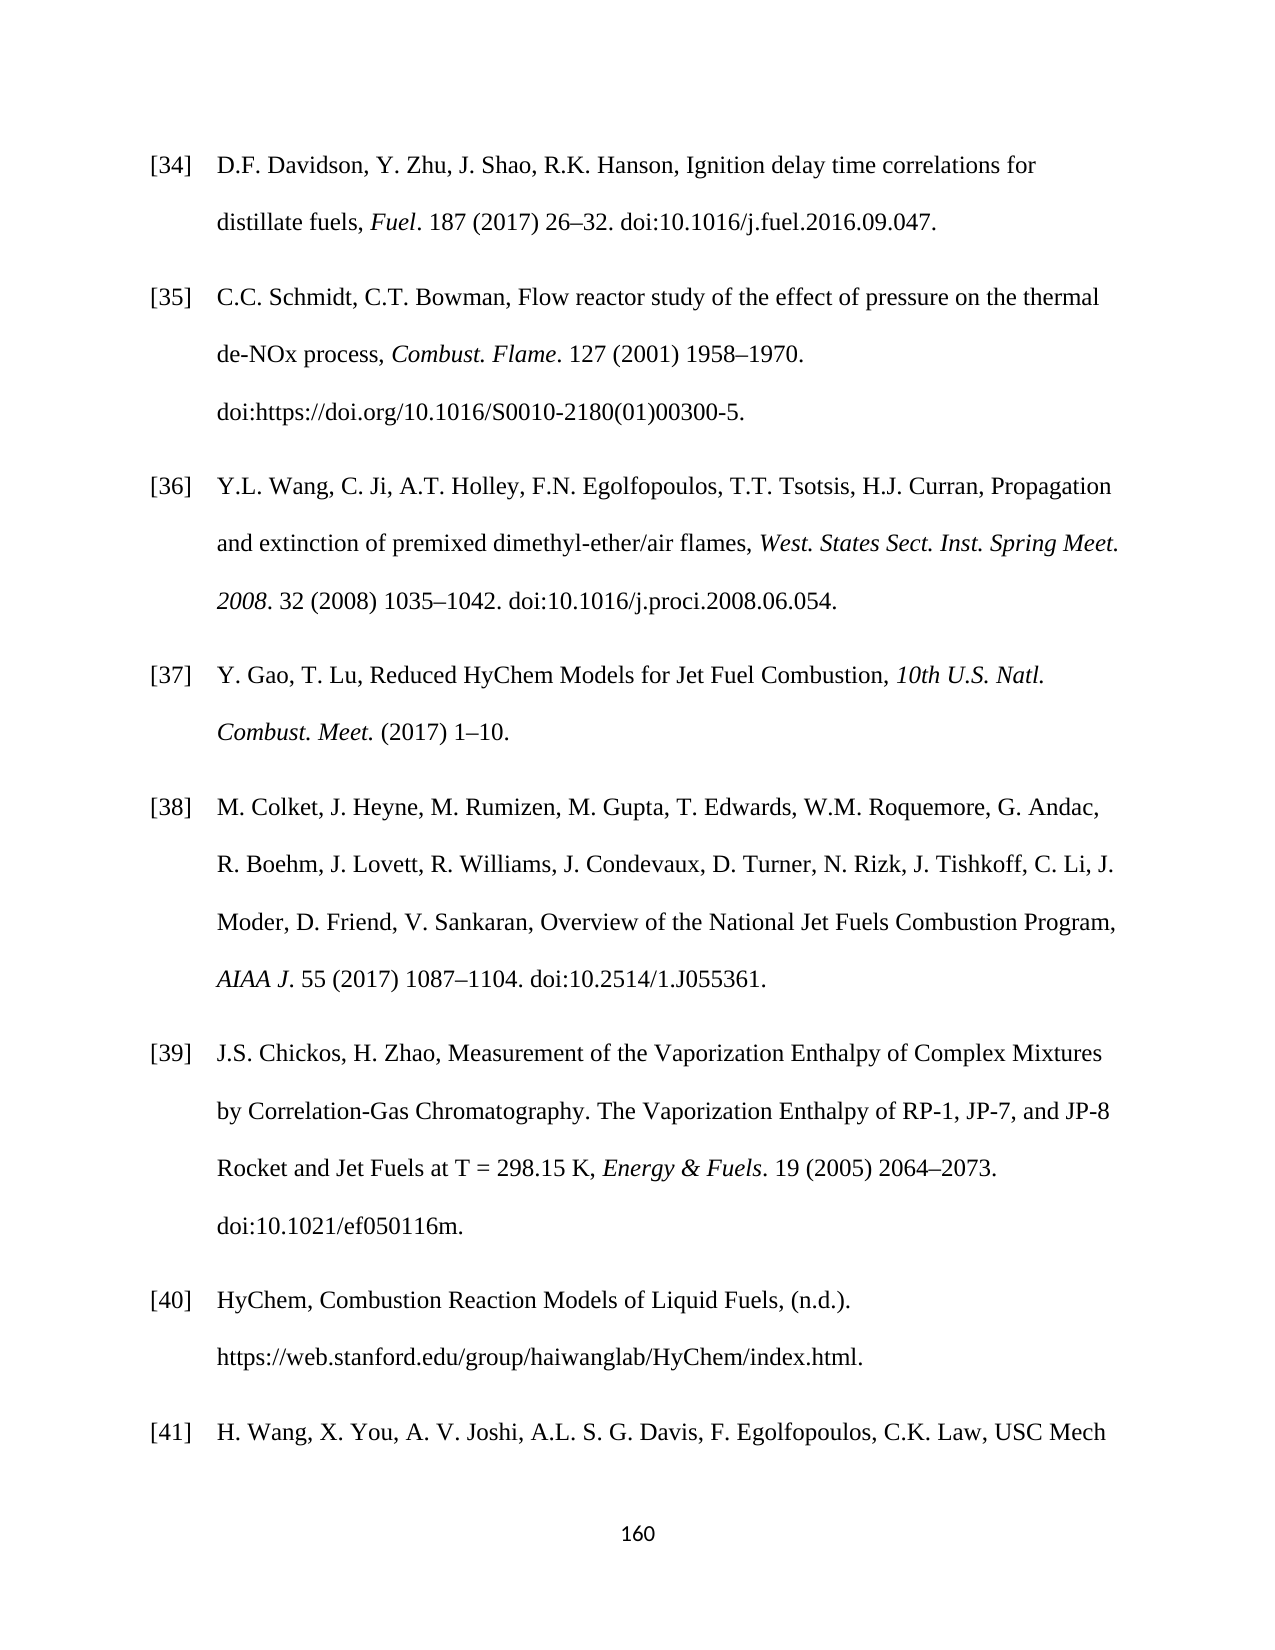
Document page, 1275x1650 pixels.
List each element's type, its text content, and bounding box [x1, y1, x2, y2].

text [39] J.S. Chickos, H. Zhao, Measurement of the Vaporization Enthalpy of Complex Mixtures by Correlation-Gas Chromatography. The Vaporization Enthalpy of RP-1, JP-7, and JP-8 Rocket and Jet Fuels at T = 298.15 K, Energy & Fuels. 19 (2005) 2064–2073. doi:10.1021/ef050116m. [150, 1038, 1125, 1239]
text [40] HyChem, Combustion Reaction Models of Liquid Fuels, (n.d.). https://web.stanford.edu/group/haiwanglab/HyChem/index.html. [150, 1285, 1125, 1371]
text [35] C.C. Schmidt, C.T. Bowman, Flow reactor study of the effect of pressure on the thermal de-NOx process, Combust. Flame. 127 (2001) 1958–1970. doi:https://doi.org/10.1016/S0010-2180(01)00300-5. [150, 282, 1125, 425]
text [38] M. Colket, J. Heyne, M. Rumizen, M. Gupta, T. Edwards, W.M. Roquemore, G. Andac, R. Boehm, J. Lovett, R. Williams, J. Condevaux, D. Turner, N. Rizk, J. Tishkoff, C. Li, J. Moder, D. Friend, V. Sankaran, Overview of the National Jet Fuels Combustion Program, AIAA J. 55 (2017) 1087–1104. doi:10.2514/1.J055361. [150, 792, 1125, 993]
text [34] D.F. Davidson, Y. Zhu, J. Shao, R.K. Hanson, Ignition delay time correlations for distillate fuels, Fuel. 187 (2017) 26–32. doi:10.1016/j.fuel.2016.09.047. [150, 150, 1125, 236]
text [36] Y.L. Wang, C. Ji, A.T. Holley, F.N. Egolfopoulos, T.T. Tsotsis, H.J. Curran, Propagation and extinction of premixed dimethyl-ether/air flames, West. States Sect. Inst. Spring Meet. 2008. 32 (2008) 1035–1042. doi:10.1016/j.proci.2008.06.054. [150, 471, 1125, 614]
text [150, 1417, 1125, 1445]
text [37] Y. Gao, T. Lu, Reduced HyChem Models for Jet Fuel Combustion, 10th U.S. Natl. Combust. Meet. (2017) 1–10. [150, 660, 1125, 746]
